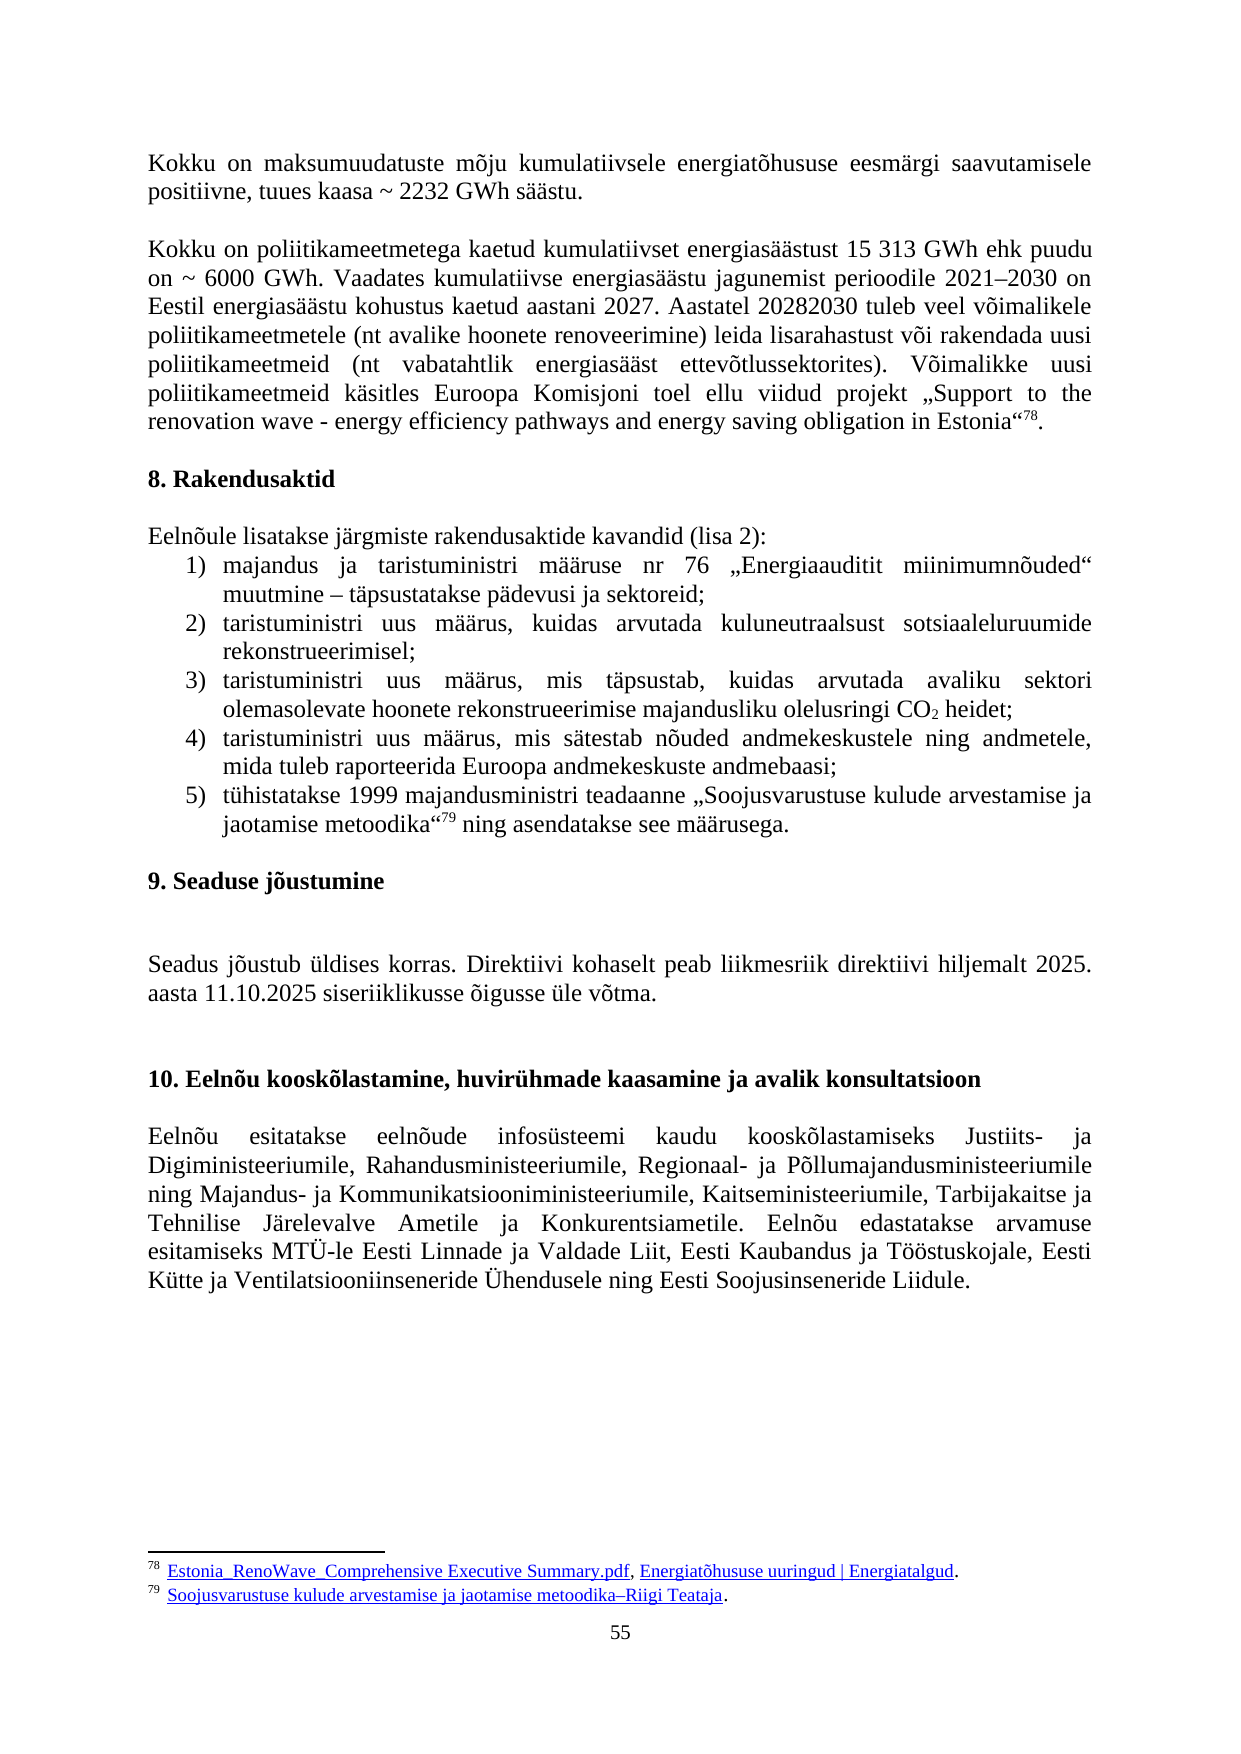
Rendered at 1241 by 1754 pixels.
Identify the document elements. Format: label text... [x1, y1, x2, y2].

text 8. Rakendusaktid [148, 464, 1093, 493]
text Seadus jõustub üldises korras. Direktiivi kohaselt peab liikmesriik direktiivi hiljemalt 2025. aasta 11.10.2025 siseriiklikusse õigusse üle võtma. [148, 949, 1093, 1006]
list taristuministri uus määrus, mis täpsustab, kuidas arvutada avaliku sektori olemasolevate hoonete rekonstrueerimise majandusliku olelusringi CO2 heidet; [185, 665, 1093, 723]
text 9. Seaduse jõustumine [148, 866, 1093, 895]
list majandus ja taristuministri määruse nr 76 „Energiaauditit miinimumnõuded“ muutmine – täpsustatakse pädevusi ja sektoreid; [185, 550, 1093, 608]
text Eelnõu esitatakse eelnõude infosüsteemi kaudu kooskõlastamiseks Justiits- ja Digiministeeriumile, Rahandusministeeriumile, Regionaal- ja Põllumajandusministeeriumile ning Majandus- ja Kommunikatsiooniministeeriumile, Kaitseministeeriumile, Tarbijakaitse ja Tehnilise Järelevalve Ametile ja Konkurentsiametile. Eelnõu edastatakse arvamuse esitamiseks MTÜ-le Eesti Linnade ja Valdade Liit, Eesti Kaubandus ja Tööstuskojale, Eesti Kütte ja Ventilatsiooniinseneride Ühendusele ning Eesti Soojusinseneride Liidule. [148, 1121, 1093, 1294]
text 10. Eelnõu kooskõlastamine, huvirühmade kaasamine ja avalik konsultatsioon [148, 1064, 1093, 1093]
text Kokku on poliitikameetmetega kaetud kumulatiivset energiasäästust 15 313 GWh ehk puudu on ~ 6000 GWh. Vaadates kumulatiivse energiasäästu jagunemist perioodile 2021–2030 on Eestil energiasäästu kohustus kaetud aastani 2027. Aastatel 20282030 tuleb veel võimalikele poliitikameetmetele (nt avalike hoonete renoveerimine) leida lisarahastust või rakendada uusi poliitikameetmeid (nt vabatahtlik energiasääst ettevõtlussektorites). Võimalikke uusi poliitikameetmeid käsitles Euroopa Komisjoni toel ellu viidud projekt „Support to the renovation wave - energy efficiency pathways and energy saving obligation in Estonia“. [148, 234, 1093, 435]
list taristuministri uus määrus, mis sätestab nõuded andmekeskustele ning andmetele, mida tuleb raporteerida Euroopa andmekeskuste andmebaasi; [185, 723, 1093, 780]
list tühistatakse 1999 majandusministri teadaanne „Soojusvarustuse kulude arvestamise ja jaotamise metoodika“ ning asendatakse see määrusega. [185, 780, 1093, 838]
text Kokku on maksumuudatuste mõju kumulatiivsele energiatõhususe eesmärgi saavutamisele positiivne, tuues kaasa ~ 2232 GWh säästu. [148, 148, 1093, 205]
list taristuministri uus määrus, kuidas arvutada kuluneutraalsust sotsiaaleluruumide rekonstrueerimisel; [185, 608, 1093, 665]
text Eelnõule lisatakse järgmiste rakendusaktide kavandid (lisa 2): [148, 521, 1093, 550]
